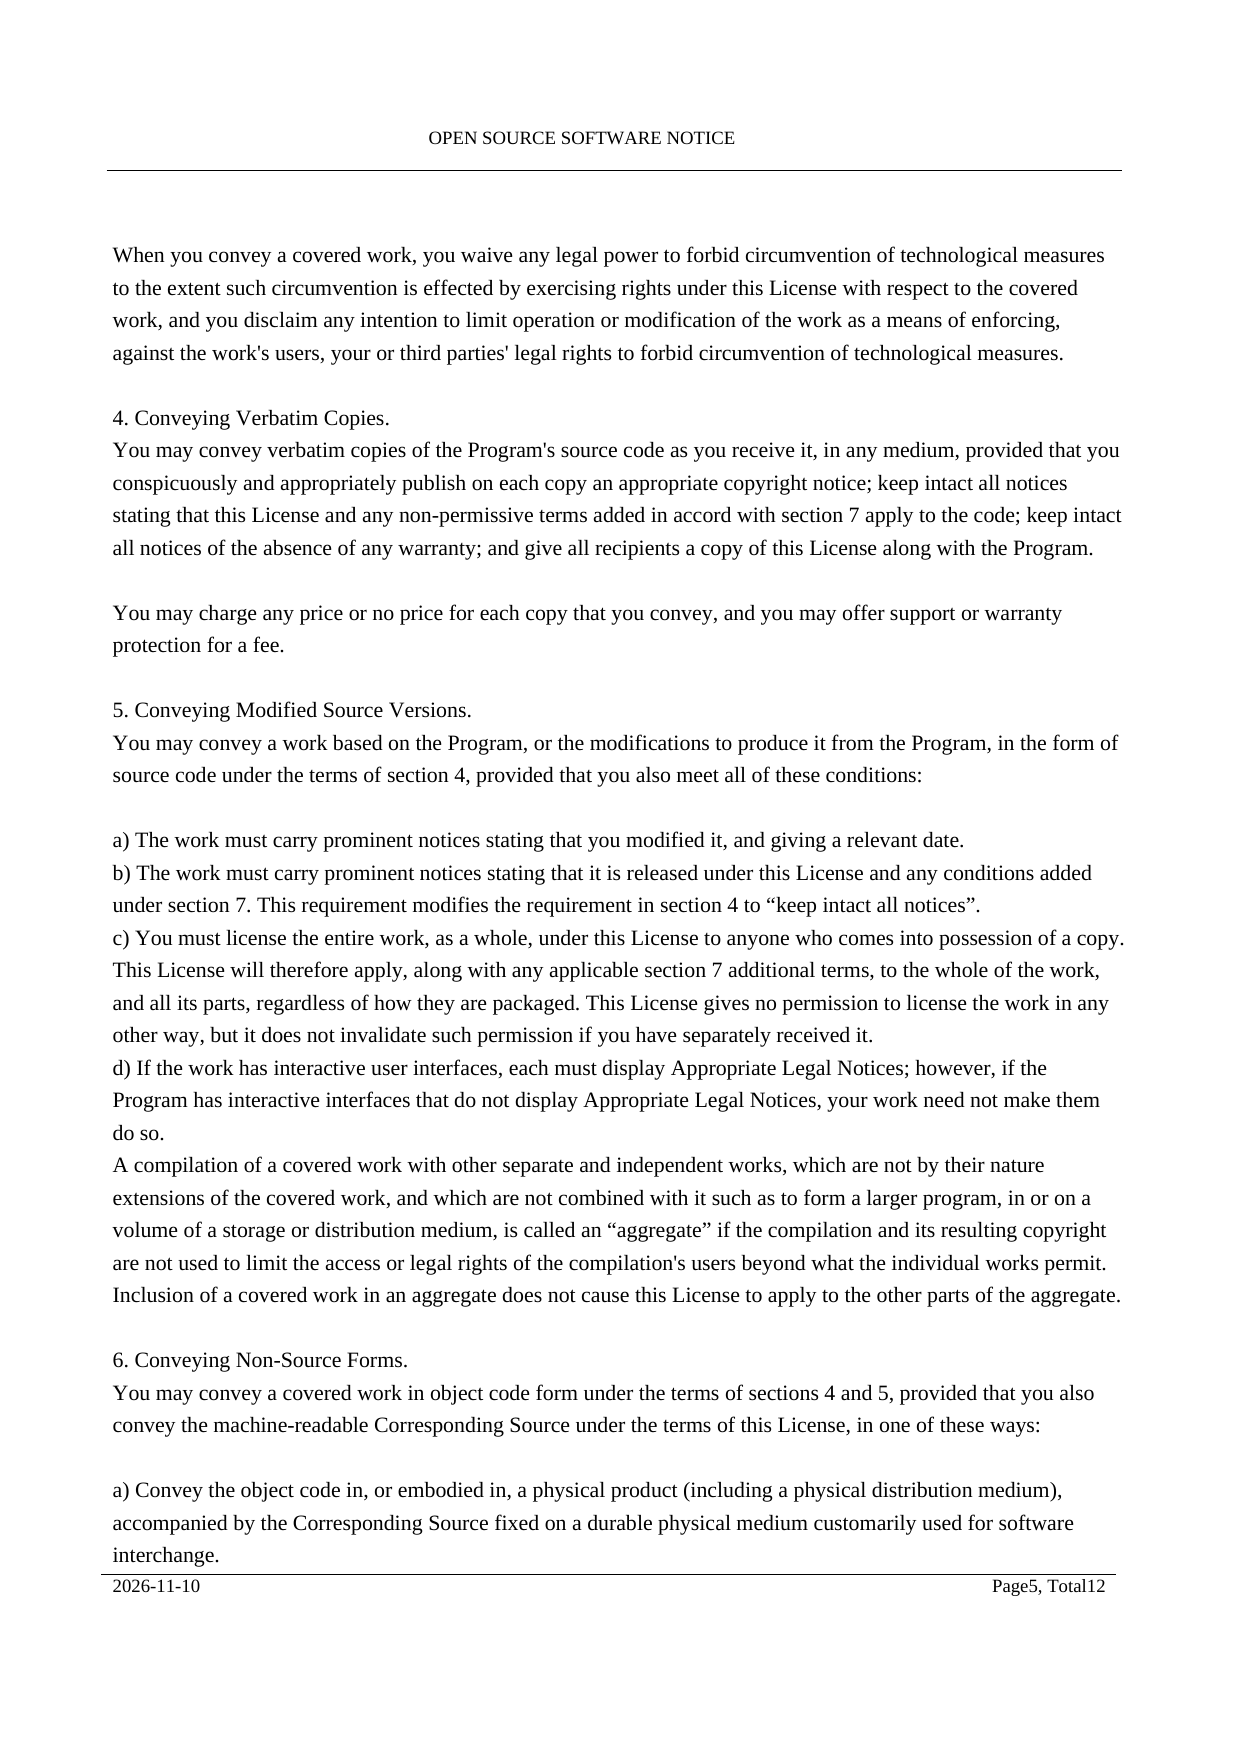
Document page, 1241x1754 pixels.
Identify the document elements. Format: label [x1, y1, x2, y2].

text [112, 206, 1128, 1571]
